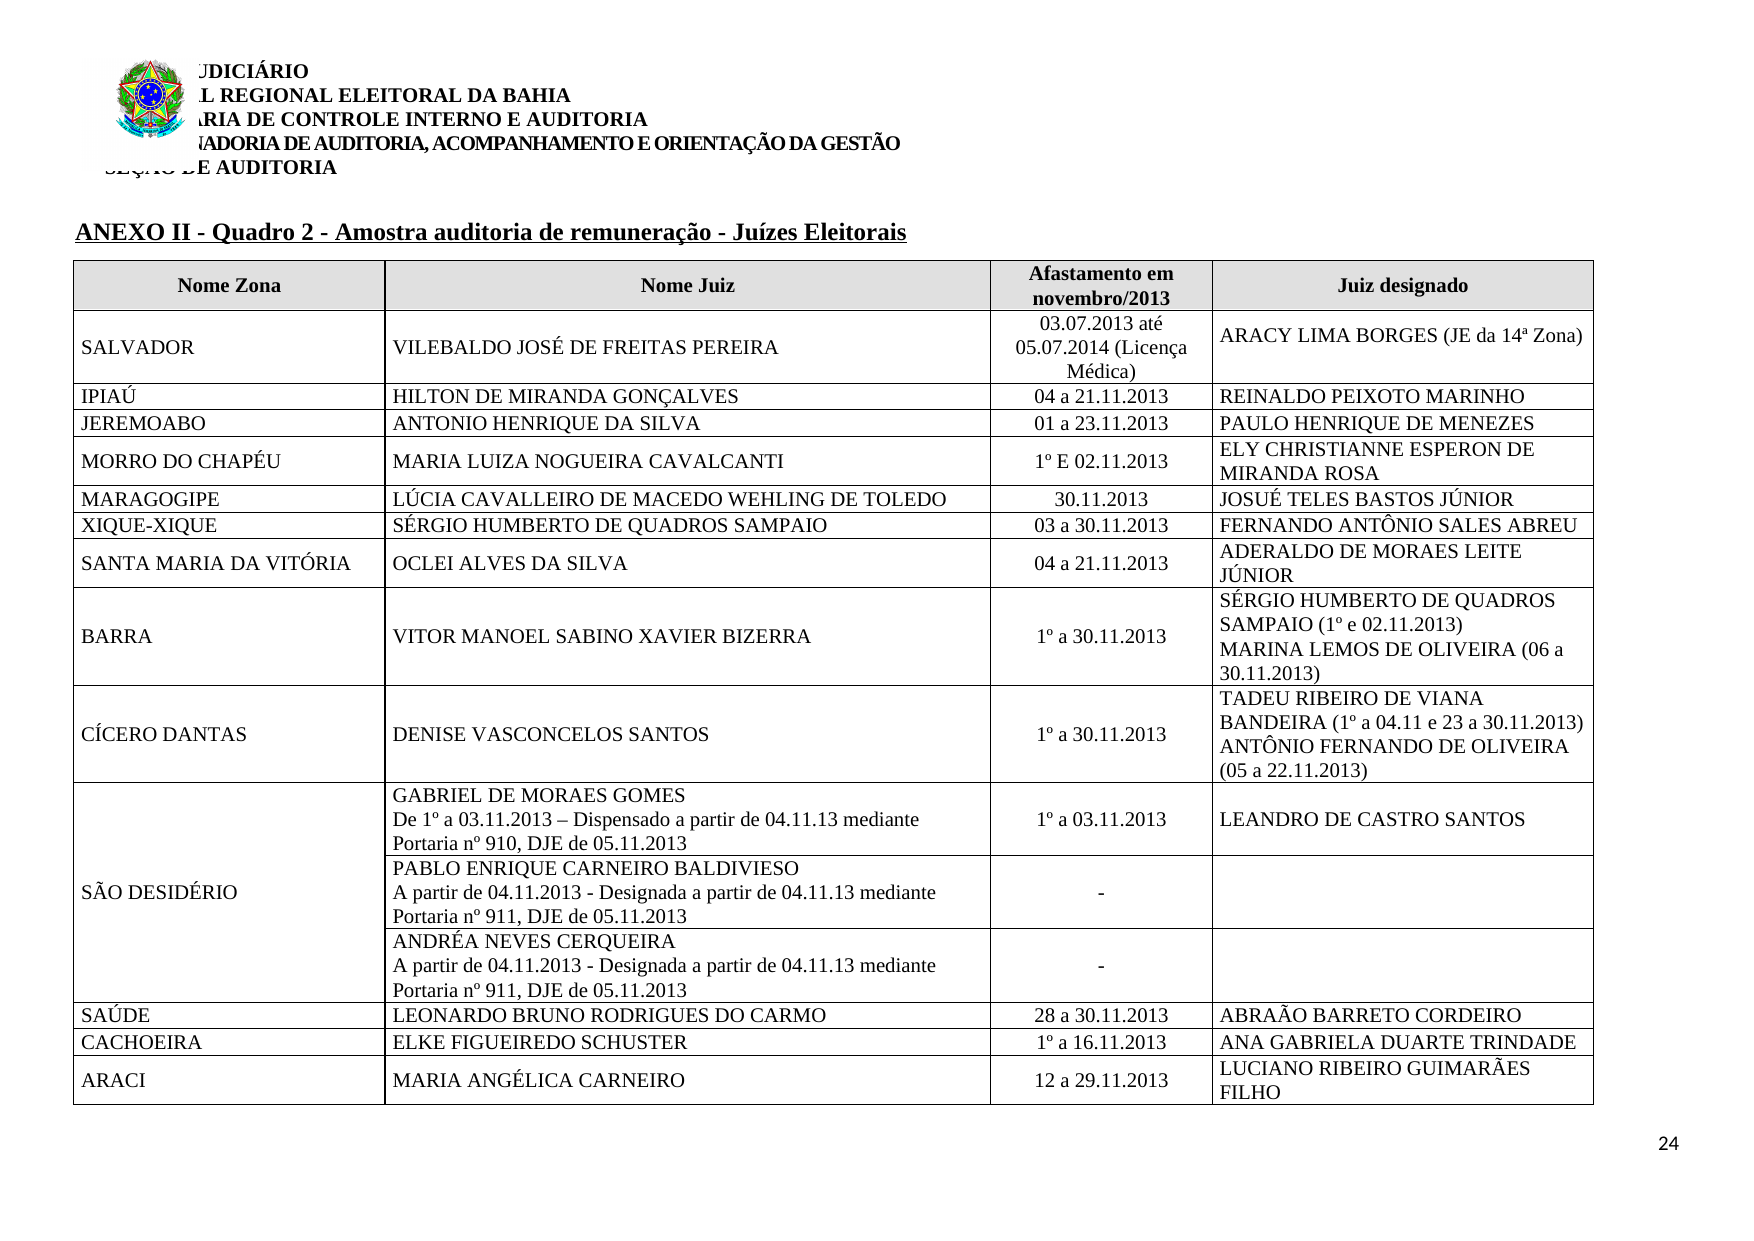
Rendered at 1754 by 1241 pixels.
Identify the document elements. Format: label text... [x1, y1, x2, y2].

table_cell ANTONIO HENRIQUE DA SILVA [386, 410, 990, 436]
table_cell BARRA [74, 588, 384, 684]
table_cell 03.07.2013 até 05.07.2014 (Licença Médica) [991, 311, 1212, 383]
table_cell SANTA MARIA DA VITÓRIA [74, 539, 384, 587]
table_cell JEREMOABO [74, 410, 384, 436]
table_cell LUCIANO RIBEIRO GUIMARÃES FILHO [1213, 1056, 1593, 1104]
table_cell OCLEI ALVES DA SILVA [386, 539, 990, 587]
table_cell PAULO HENRIQUE DE MENEZES [1213, 410, 1593, 436]
table_cell ANA GABRIELA DUARTE TRINDADE [1213, 1029, 1593, 1055]
table_header Afastamento em novembro/2013 [991, 261, 1212, 309]
table_header Nome Zona [74, 261, 384, 309]
table_cell LEANDRO DE CASTRO SANTOS [1213, 783, 1593, 855]
table_cell CÍCERO DANTAS [74, 686, 384, 782]
table_cell LEONARDO BRUNO RODRIGUES DO CARMO [386, 1003, 990, 1028]
table_cell GABRIEL DE MORAES GOMES De 1º a 03.11.2013 – Dispensado a partir de 04.11.13 mediante Portaria nº 910, DJE de 05.11.2013 [386, 783, 990, 855]
table_cell VILEBALDO JOSÉ DE FREITAS PEREIRA [386, 311, 990, 383]
table_cell ABRAÃO BARRETO CORDEIRO [1213, 1003, 1593, 1028]
table_cell CACHOEIRA [74, 1029, 384, 1055]
table_cell LÚCIA CAVALLEIRO DE MACEDO WEHLING DE TOLEDO [386, 486, 990, 512]
table_cell HILTON DE MIRANDA GONÇALVES [386, 384, 990, 409]
table_cell ANDRÉA NEVES CERQUEIRA A partir de 04.11.2013 - Designada a partir de 04.11.13 mediante Portaria nº 911, DJE de 05.11.2013 [386, 929, 990, 1002]
table_cell MARIA ANGÉLICA CARNEIRO [386, 1056, 990, 1104]
table_cell - [991, 856, 1212, 928]
table_cell VITOR MANOEL SABINO XAVIER BIZERRA [386, 588, 990, 684]
table_cell JOSUÉ TELES BASTOS JÚNIOR [1213, 486, 1593, 512]
table_cell REINALDO PEIXOTO MARINHO [1213, 384, 1593, 409]
table_cell PABLO ENRIQUE CARNEIRO BALDIVIESO A partir de 04.11.2013 - Designada a partir de 04.11.13 mediante Portaria nº 911, DJE de 05.11.2013 [386, 856, 990, 928]
text ANEXO II - Quadro 2 - Amostra auditoria de remuneração - Juízes Eleitorais [75, 217, 1679, 246]
table_cell DENISE VASCONCELOS SANTOS [386, 686, 990, 782]
table_cell SÃO DESIDÉRIO [74, 783, 384, 1002]
table_cell MARIA LUIZA NOGUEIRA CAVALCANTI [386, 437, 990, 485]
table_cell MORRO DO CHAPÉU [74, 437, 384, 485]
picture [81, 58, 199, 171]
table_cell XIQUE-XIQUE [74, 513, 384, 538]
table_cell 01 a 23.11.2013 [991, 410, 1212, 436]
table_cell FERNANDO ANTÔNIO SALES ABREU [1213, 513, 1593, 538]
table_cell 12 a 29.11.2013 [991, 1056, 1212, 1104]
table_cell 04 a 21.11.2013 [991, 539, 1212, 587]
table_cell SALVADOR [74, 311, 384, 383]
table_header Juiz designado [1213, 261, 1593, 309]
table_cell 1º a 16.11.2013 [991, 1029, 1212, 1055]
table_cell ELKE FIGUEIREDO SCHUSTER [386, 1029, 990, 1055]
table_header Nome Juiz [386, 261, 990, 309]
table_cell 28 a 30.11.2013 [991, 1003, 1212, 1028]
table_cell ELY CHRISTIANNE ESPERON DE MIRANDA ROSA [1213, 437, 1593, 485]
table_cell IPIAÚ [74, 384, 384, 409]
table_cell TADEU RIBEIRO DE VIANA BANDEIRA (1º a 04.11 e 23 a 30.11.2013) ANTÔNIO FERNANDO DE OLIVEIRA (05 a 22.11.2013) [1213, 686, 1593, 782]
table_cell - [991, 929, 1212, 1002]
table_cell MARAGOGIPE [74, 486, 384, 512]
table_cell SÉRGIO HUMBERTO DE QUADROS SAMPAIO (1º e 02.11.2013) MARINA LEMOS DE OLIVEIRA (06 a 30.11.2013) [1213, 588, 1593, 684]
table_cell 1º E 02.11.2013 [991, 437, 1212, 485]
table_cell 03 a 30.11.2013 [991, 513, 1212, 538]
table_cell 1º a 03.11.2013 [991, 783, 1212, 855]
table_cell 04 a 21.11.2013 [991, 384, 1212, 409]
table_cell [1213, 929, 1593, 1002]
table_cell SÉRGIO HUMBERTO DE QUADROS SAMPAIO [386, 513, 990, 538]
table_cell 1º a 30.11.2013 [991, 686, 1212, 782]
table_cell ARACI [74, 1056, 384, 1104]
table_cell ARACY LIMA BORGES (JE da 14ª Zona) [1213, 311, 1593, 383]
table_cell ADERALDO DE MORAES LEITE JÚNIOR [1213, 539, 1593, 587]
table_cell [1213, 856, 1593, 928]
table_cell SAÚDE [74, 1003, 384, 1028]
table_cell 1º a 30.11.2013 [991, 588, 1212, 684]
table_cell 30.11.2013 [991, 486, 1212, 512]
